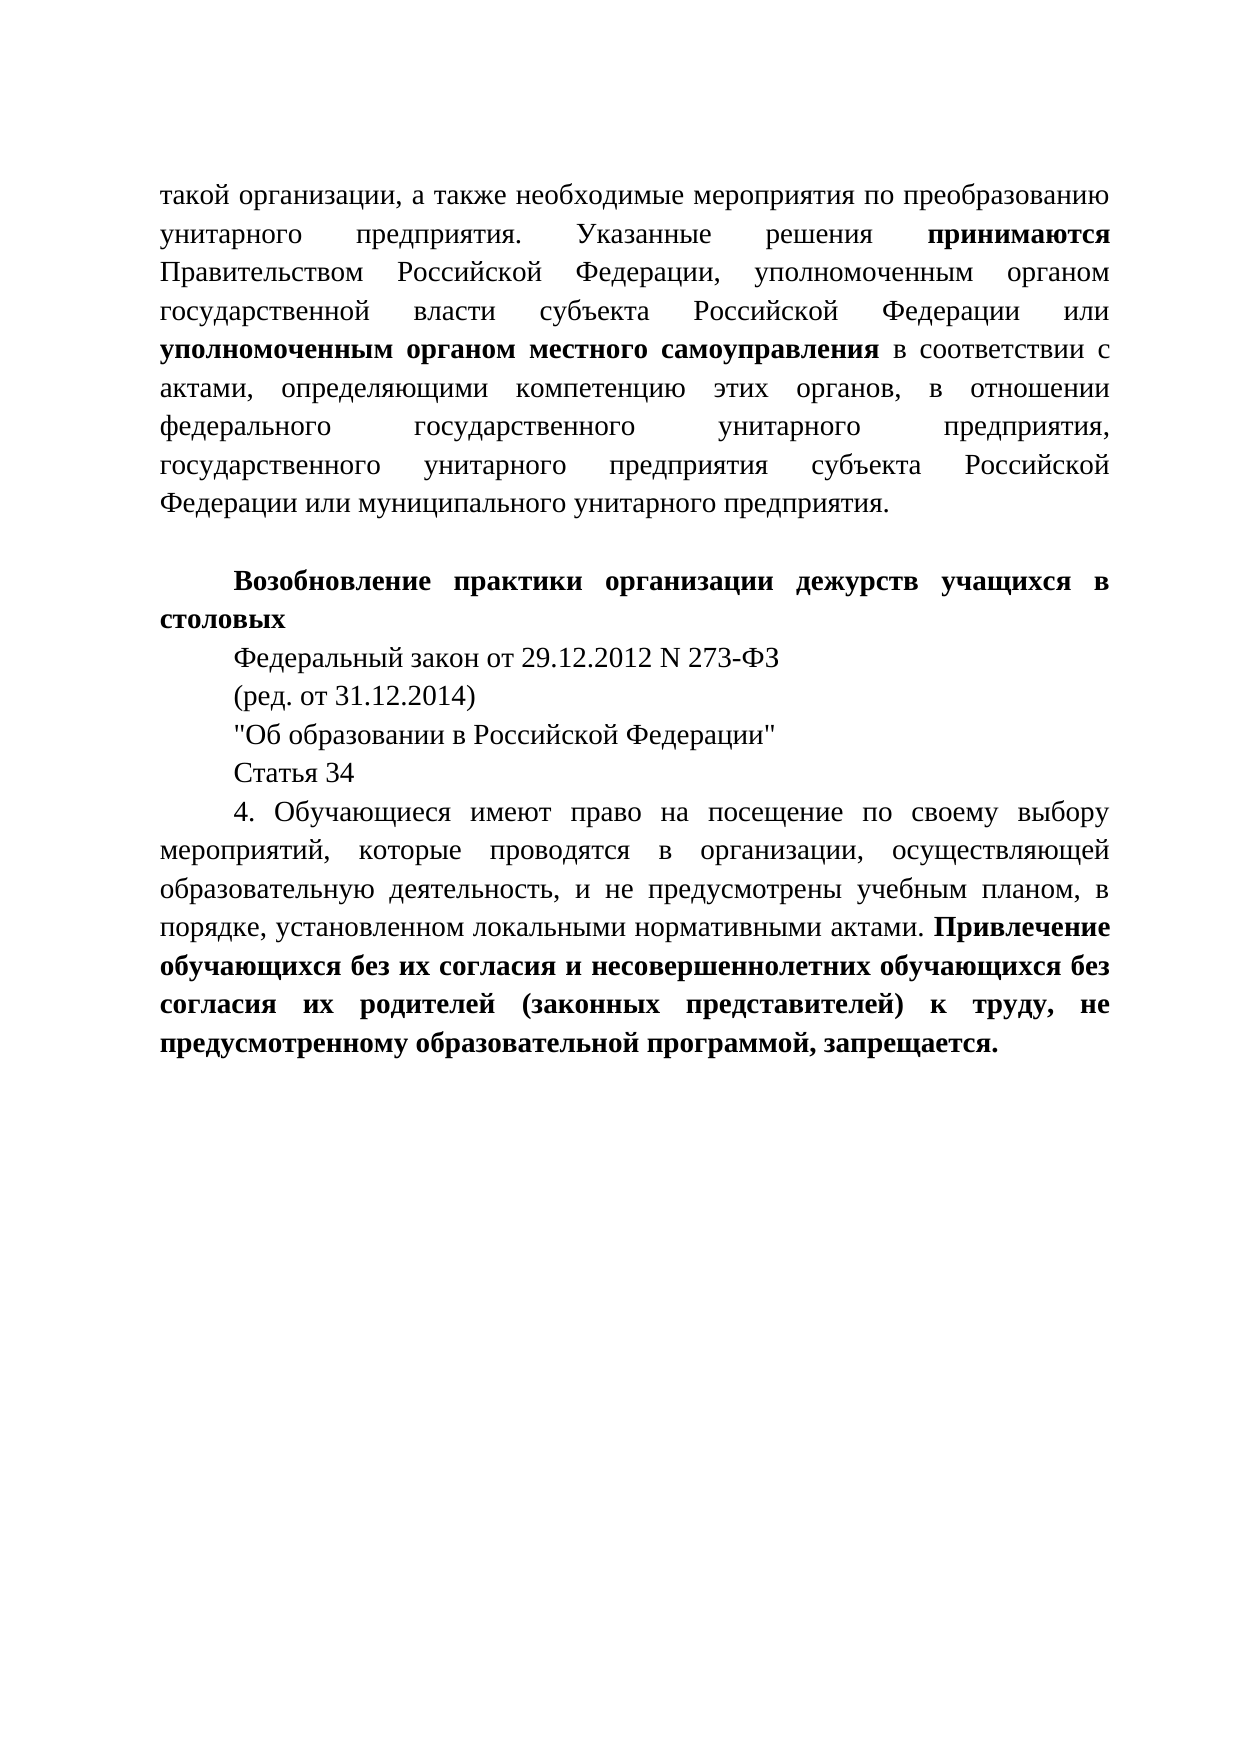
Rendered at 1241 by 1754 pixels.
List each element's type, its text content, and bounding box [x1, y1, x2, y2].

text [159, 177, 1110, 519]
text (ред. от 31.12.2014) [159, 678, 1110, 712]
text "Об образовании в Российской Федерации" [159, 717, 1110, 750]
text Возобновление практики организации дежурств учащихся в столовых [159, 563, 1110, 635]
text Статья 34 [159, 755, 1110, 789]
text Федеральный закон от 29.12.2012 N 273-ФЗ [159, 640, 1110, 673]
text 4. Обучающиеся имеют право на посещение по своему выбору мероприятий, которые проводятся в организации, осуществляющей образовательную деятельность, и не предусмотрены учебным планом, в порядке, установленном локальными нормативными актами. Привлечение обучающихся без их согласия и несовершеннолетних обучающихся без согласия их родителей (законных представителей) к труду, не предусмотренному образовательной программой, запрещается. [159, 794, 1110, 1059]
